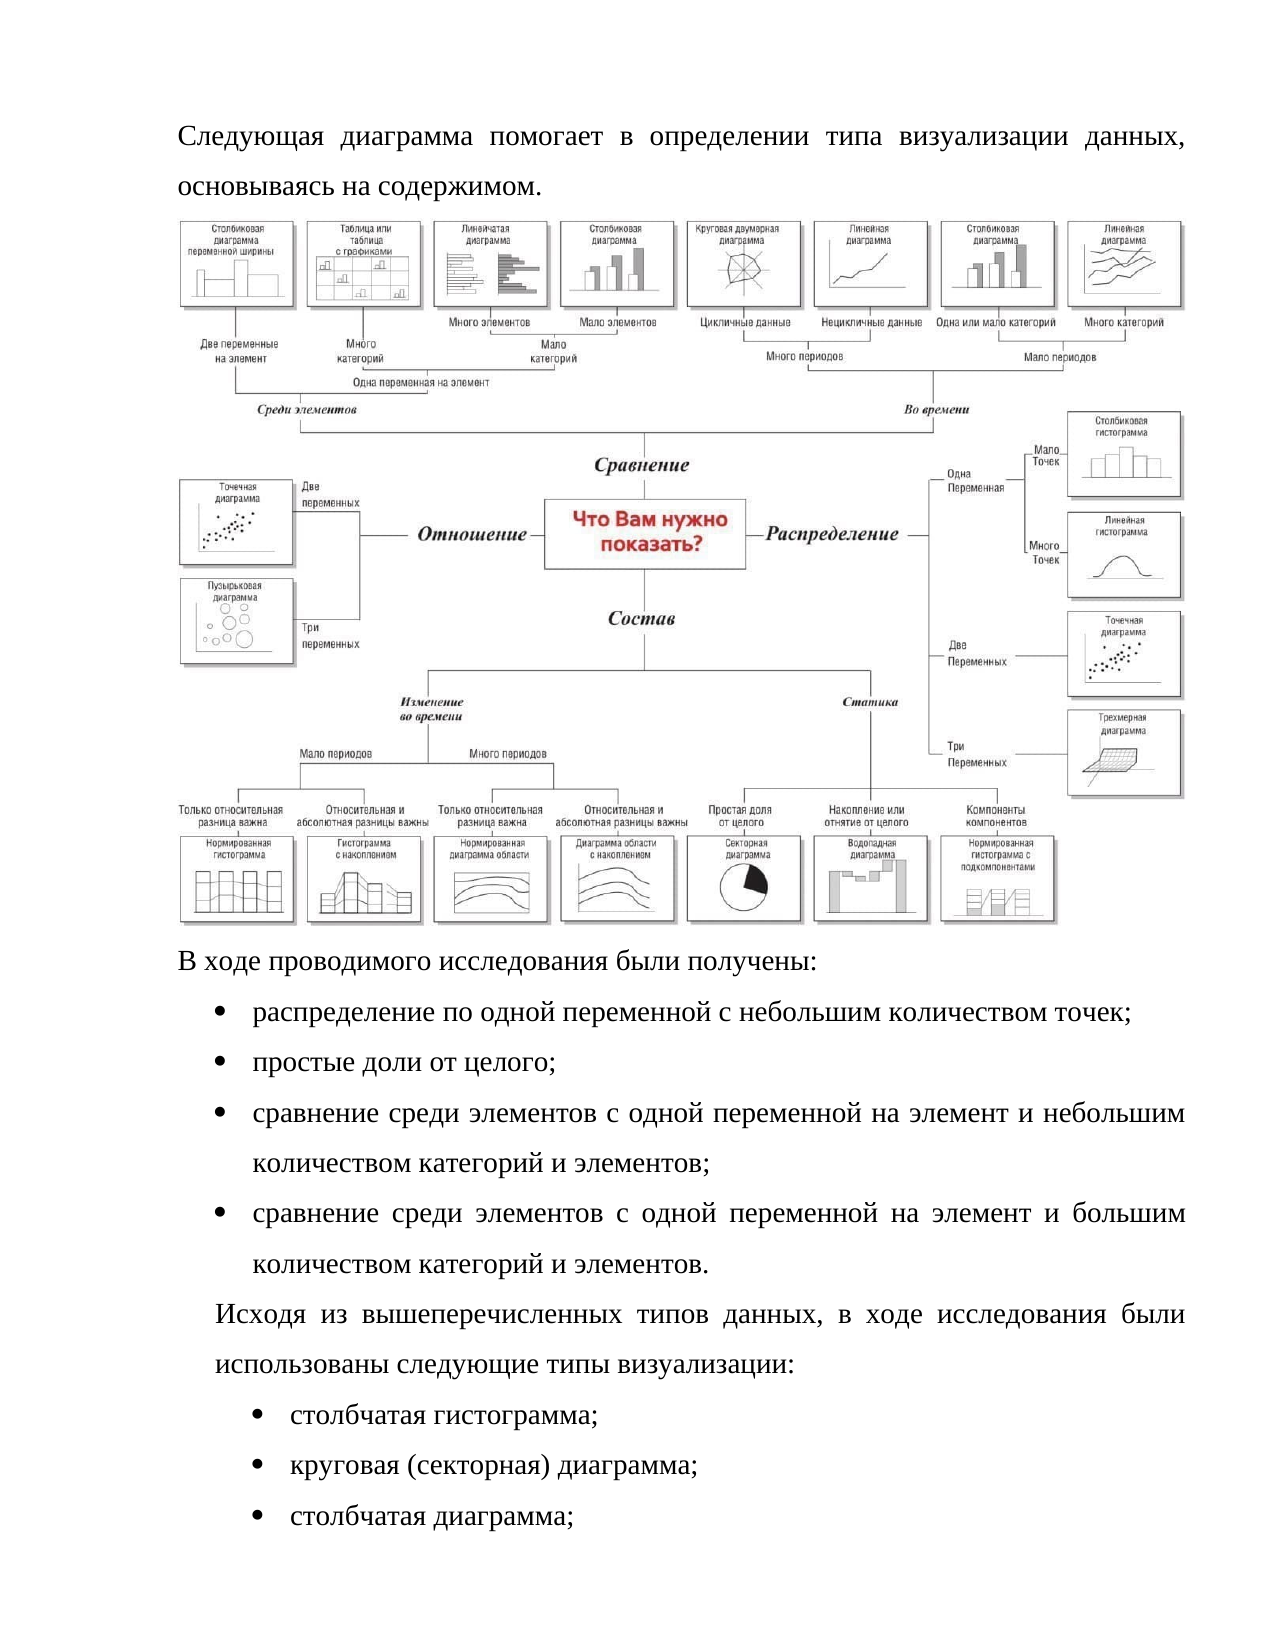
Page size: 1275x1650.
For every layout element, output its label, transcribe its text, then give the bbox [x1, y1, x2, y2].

list столбчатая диаграмма; [252, 1498, 1186, 1531]
list сравнение среди элементов с одной переменной на элемент и небольшим количеством категорий и элементов; [215, 1095, 1186, 1179]
text Исходя из вышеперечисленных типов данных, в ходе исследования были использованы следующие типы визуализации: [215, 1296, 1186, 1380]
list столбчатая гистограмма; [252, 1397, 1186, 1430]
text Следующая диаграмма помогает в определении типа визуализации данных, основываясь на содержимом. [177, 118, 1186, 202]
list распределение по одной переменной с небольшим количеством точек; [215, 994, 1186, 1027]
text В ходе проводимого исследования были получены: [177, 943, 1186, 977]
list простые доли от целого; [215, 1044, 1186, 1078]
picture [177, 218, 1187, 927]
list сравнение среди элементов с одной переменной на элемент и большим количеством категорий и элементов. [215, 1195, 1186, 1279]
list круговая (секторная) диаграмма; [252, 1447, 1186, 1481]
